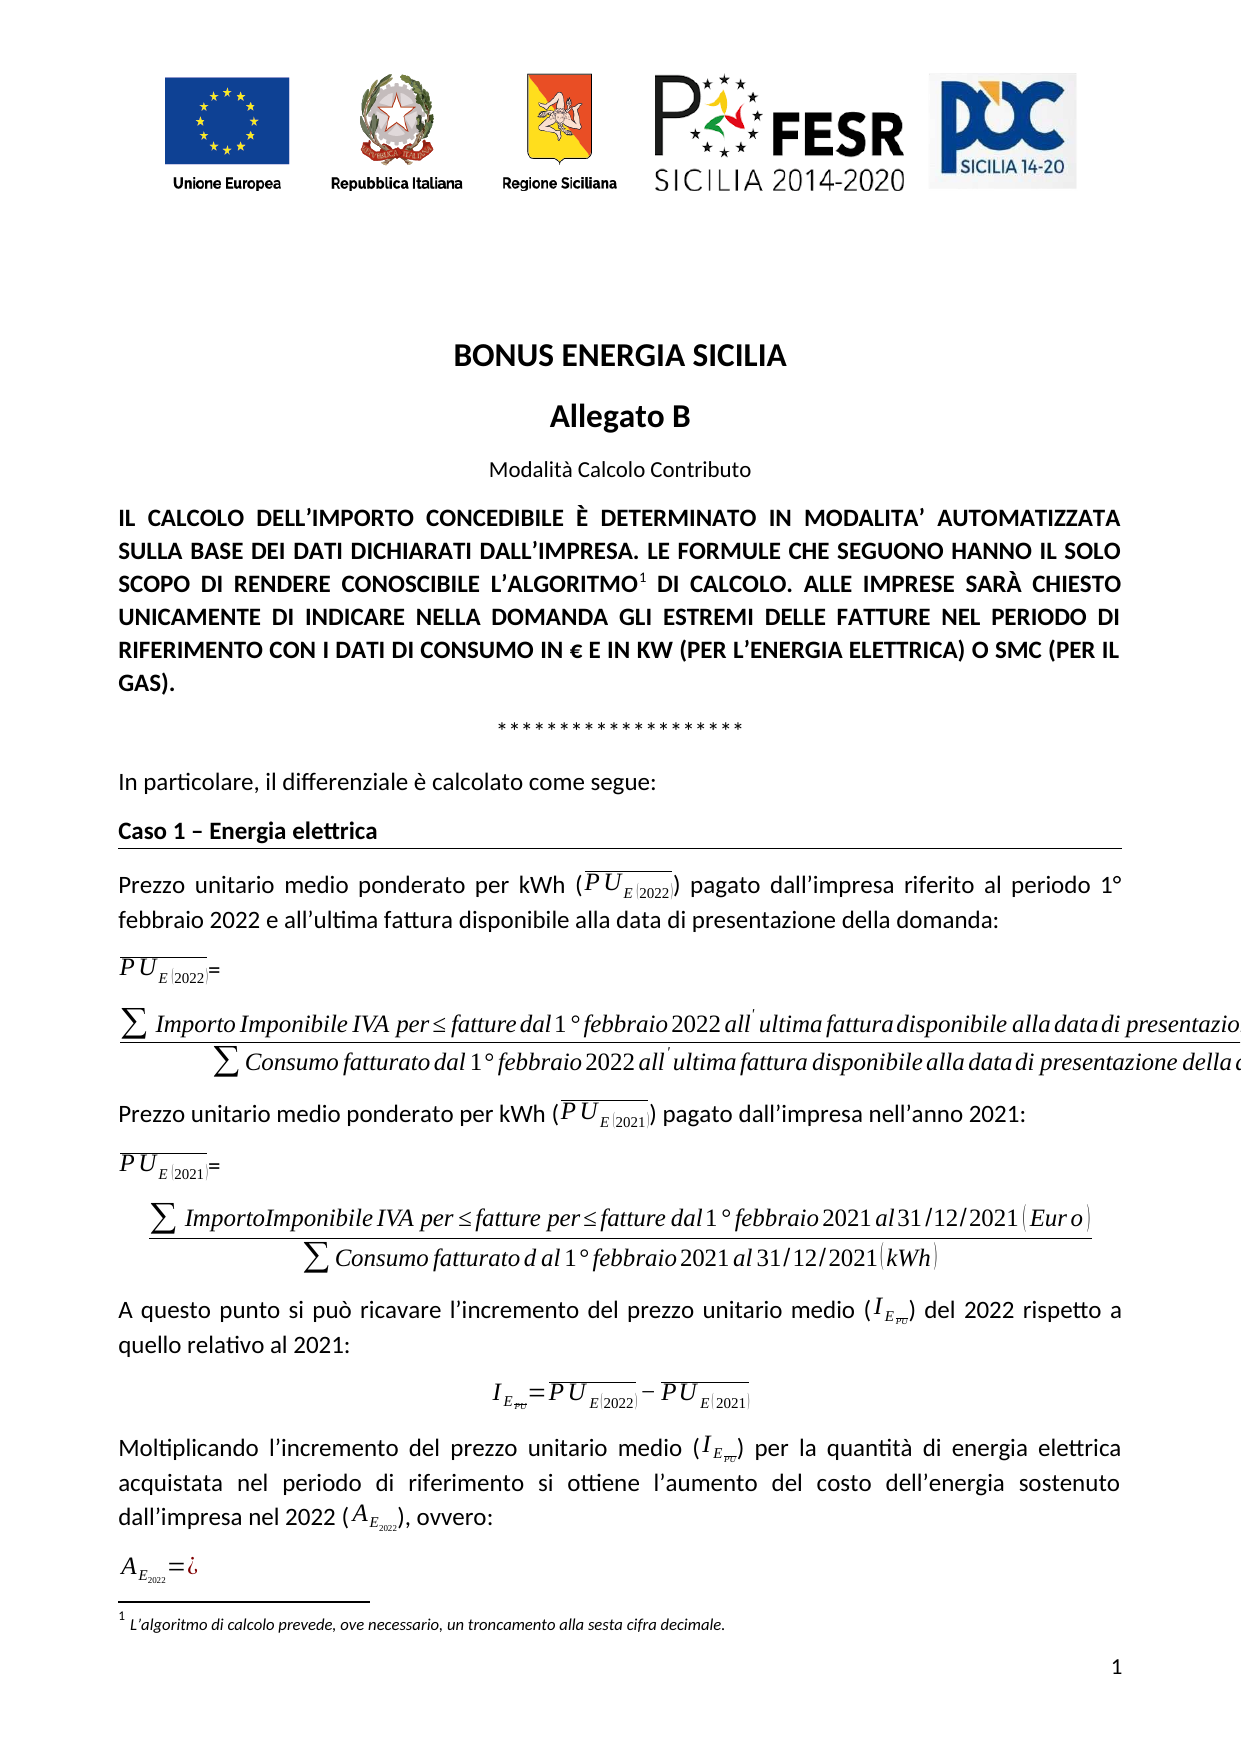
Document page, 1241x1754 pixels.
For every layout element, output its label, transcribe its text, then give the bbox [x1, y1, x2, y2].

text Moltiplicando l’incremento del prezzo unitario medio () per la quantità di energia elettrica acquistata nel periodo di riferimento si ottiene l’aumento del costo dell’energia sostenuto dall’impresa nel 2022 (), ovvero: [118, 1431, 1122, 1533]
text In particolare, il differenziale è calcolato come segue: [118, 766, 1122, 796]
text Allegato B [118, 395, 1122, 435]
text Modalità Calcolo Contributo [118, 455, 1122, 483]
text = [118, 953, 1122, 987]
picture [162, 73, 631, 191]
text Prezzo unitario medio ponderato per kWh () pagato dall’impresa nell’anno 2021: [118, 1097, 1122, 1131]
text ******************** [118, 716, 1122, 747]
text A questo punto si può ricavare l’incremento del prezzo unitario medio () del 2022 rispetto a quello relativo al 2021: [118, 1293, 1122, 1359]
text = [118, 1149, 1122, 1183]
picture [655, 73, 904, 191]
text Caso 1 – Energia elettrica [118, 816, 1122, 848]
text Prezzo unitario medio ponderato per kWh () pagato dall’impresa riferito al periodo 1° febbraio 2022 e all’ultima fattura disponibile alla data di presentazione della domanda: [118, 868, 1122, 934]
picture [928, 73, 1079, 191]
text BONUS ENERGIA SICILIA [118, 334, 1122, 375]
text IL CALCOLO DELL’IMPORTO CONCEDIBILE È DETERMINATO IN MODALITA’ AUTOMATIZZATA SULLA BASE DEI DATI DICHIARATI DALL’IMPRESA. LE FORMULE CHE SEGUONO HANNO IL SOLO SCOPO DI RENDERE CONOSCIBILE L’ALGORITMO DI CALCOLO. ALLE IMPRESE SARÀ CHIESTO UNICAMENTE DI INDICARE NELLA DOMANDA GLI ESTREMI DELLE FATTURE NEL PERIODO DI RIFERIMENTO CON I DATI DI CONSUMO IN € E IN KW (PER L’ENERGIA ELETTRICA) O SMC (PER IL GAS). [118, 502, 1122, 697]
